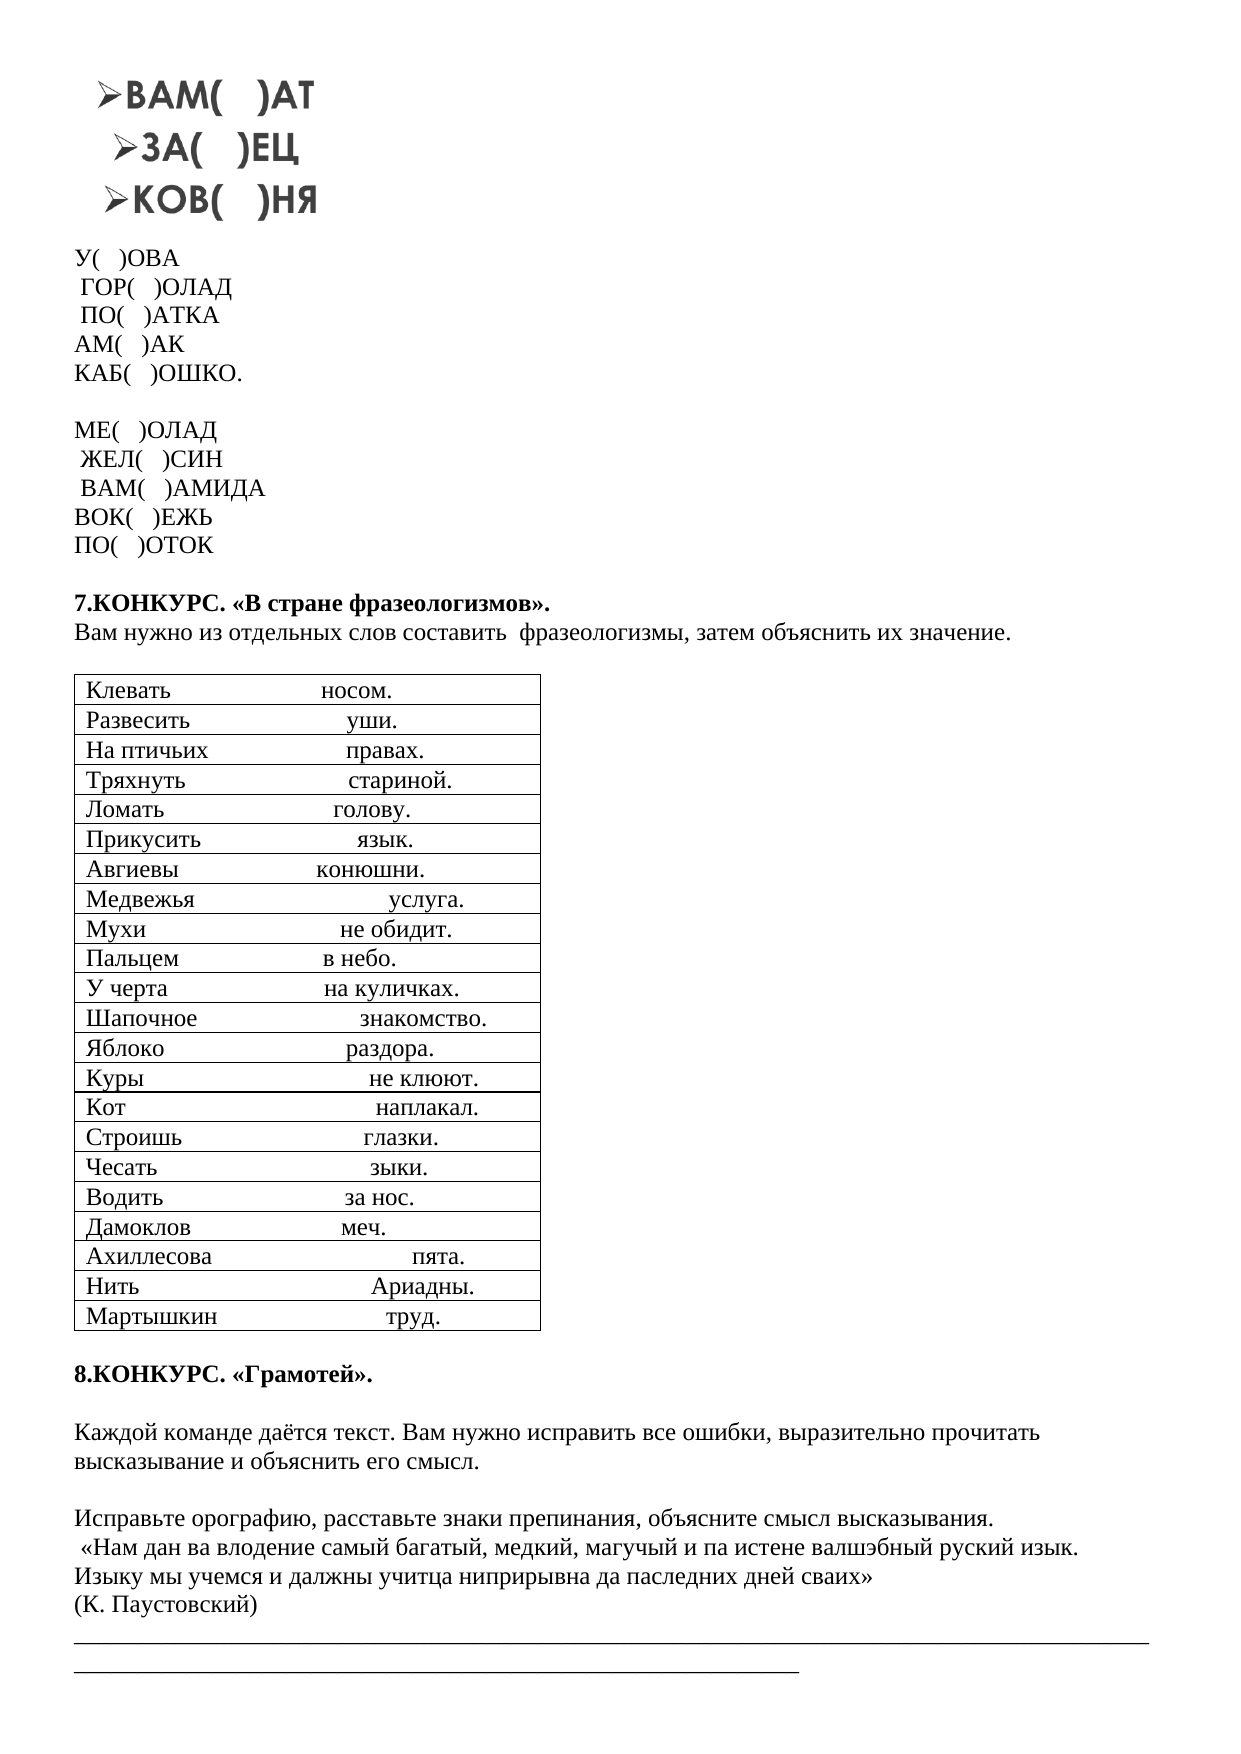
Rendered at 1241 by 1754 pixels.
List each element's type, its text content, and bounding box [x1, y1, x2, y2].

table_cell На птичьих правах. [75, 735, 540, 764]
text Каждой команде даётся текст. Вам нужно исправить все ошибки, выразительно прочитать высказывание и объяснить его смысл. [74, 1417, 1152, 1474]
table_cell Мартышкин труд. [75, 1301, 540, 1330]
text ЖЕЛ( )СИН [74, 444, 1152, 473]
table_cell Пальцем в небо. [75, 944, 540, 972]
table_cell У черта на куличках. [75, 973, 540, 1002]
table_cell Водить за нос. [75, 1182, 540, 1211]
table_cell Куры не клюют. [75, 1063, 540, 1091]
text ВОК( )ЕЖЬ ПО( )ОТОК [74, 502, 1152, 559]
text 7.КОНКУРС. «В стране фразеологизмов». [74, 588, 1152, 617]
table_cell Медвежья услуга. [75, 884, 540, 913]
text «Нам дан ва влодение самый багатый, медкий, магучый и па истене валшэбный руский изык. Изыку мы учемся и далжны учитца ниприрывна да паследних дней сваих» [74, 1532, 1152, 1589]
picture [73, 59, 348, 244]
table_cell Кот наплакал. [75, 1093, 540, 1121]
table_cell Ломать голову. [75, 795, 540, 823]
table_cell Дамоклов меч. [75, 1212, 540, 1240]
text У( )ОВА [74, 59, 1152, 272]
text МЕ( )ОЛАД [74, 416, 1152, 444]
text (К. Паустовский) [74, 1589, 1152, 1618]
text КАБ( )ОШКО. [74, 358, 1152, 387]
text ПО( )АТКА [74, 301, 1152, 329]
text ________________________________________________________________________________________________________________________________________________ [74, 1618, 1152, 1676]
text 8.КОНКУРС. «Грамотей». [74, 1359, 1152, 1388]
table_cell Развесить уши. [75, 705, 540, 734]
table_cell Мухи не обидит. [75, 914, 540, 942]
table_header Клевать носом. [75, 675, 540, 704]
text АМ( )АК [74, 329, 1152, 358]
text ВАМ( )АМИДА [74, 473, 1152, 502]
table_cell Нить Ариадны. [75, 1271, 540, 1300]
table_cell Авгиевы конюшни. [75, 854, 540, 883]
table_cell Тряхнуть стариной. [75, 765, 540, 793]
table_cell Прикусить язык. [75, 824, 540, 853]
table_cell Чесать зыки. [75, 1152, 540, 1181]
text Вам нужно из отдельных слов составить фразеологизмы, затем объяснить их значение. [74, 617, 1152, 646]
text Исправьте орографию, расставьте знаки препинания, объясните смысл высказывания. [74, 1503, 1152, 1532]
text ГОР( )ОЛАД [74, 272, 1152, 301]
table_cell Ахиллесова пята. [75, 1241, 540, 1270]
table_cell Яблоко раздора. [75, 1033, 540, 1062]
table_cell Шапочное знакомство. [75, 1003, 540, 1032]
table_cell Строишь глазки. [75, 1122, 540, 1151]
